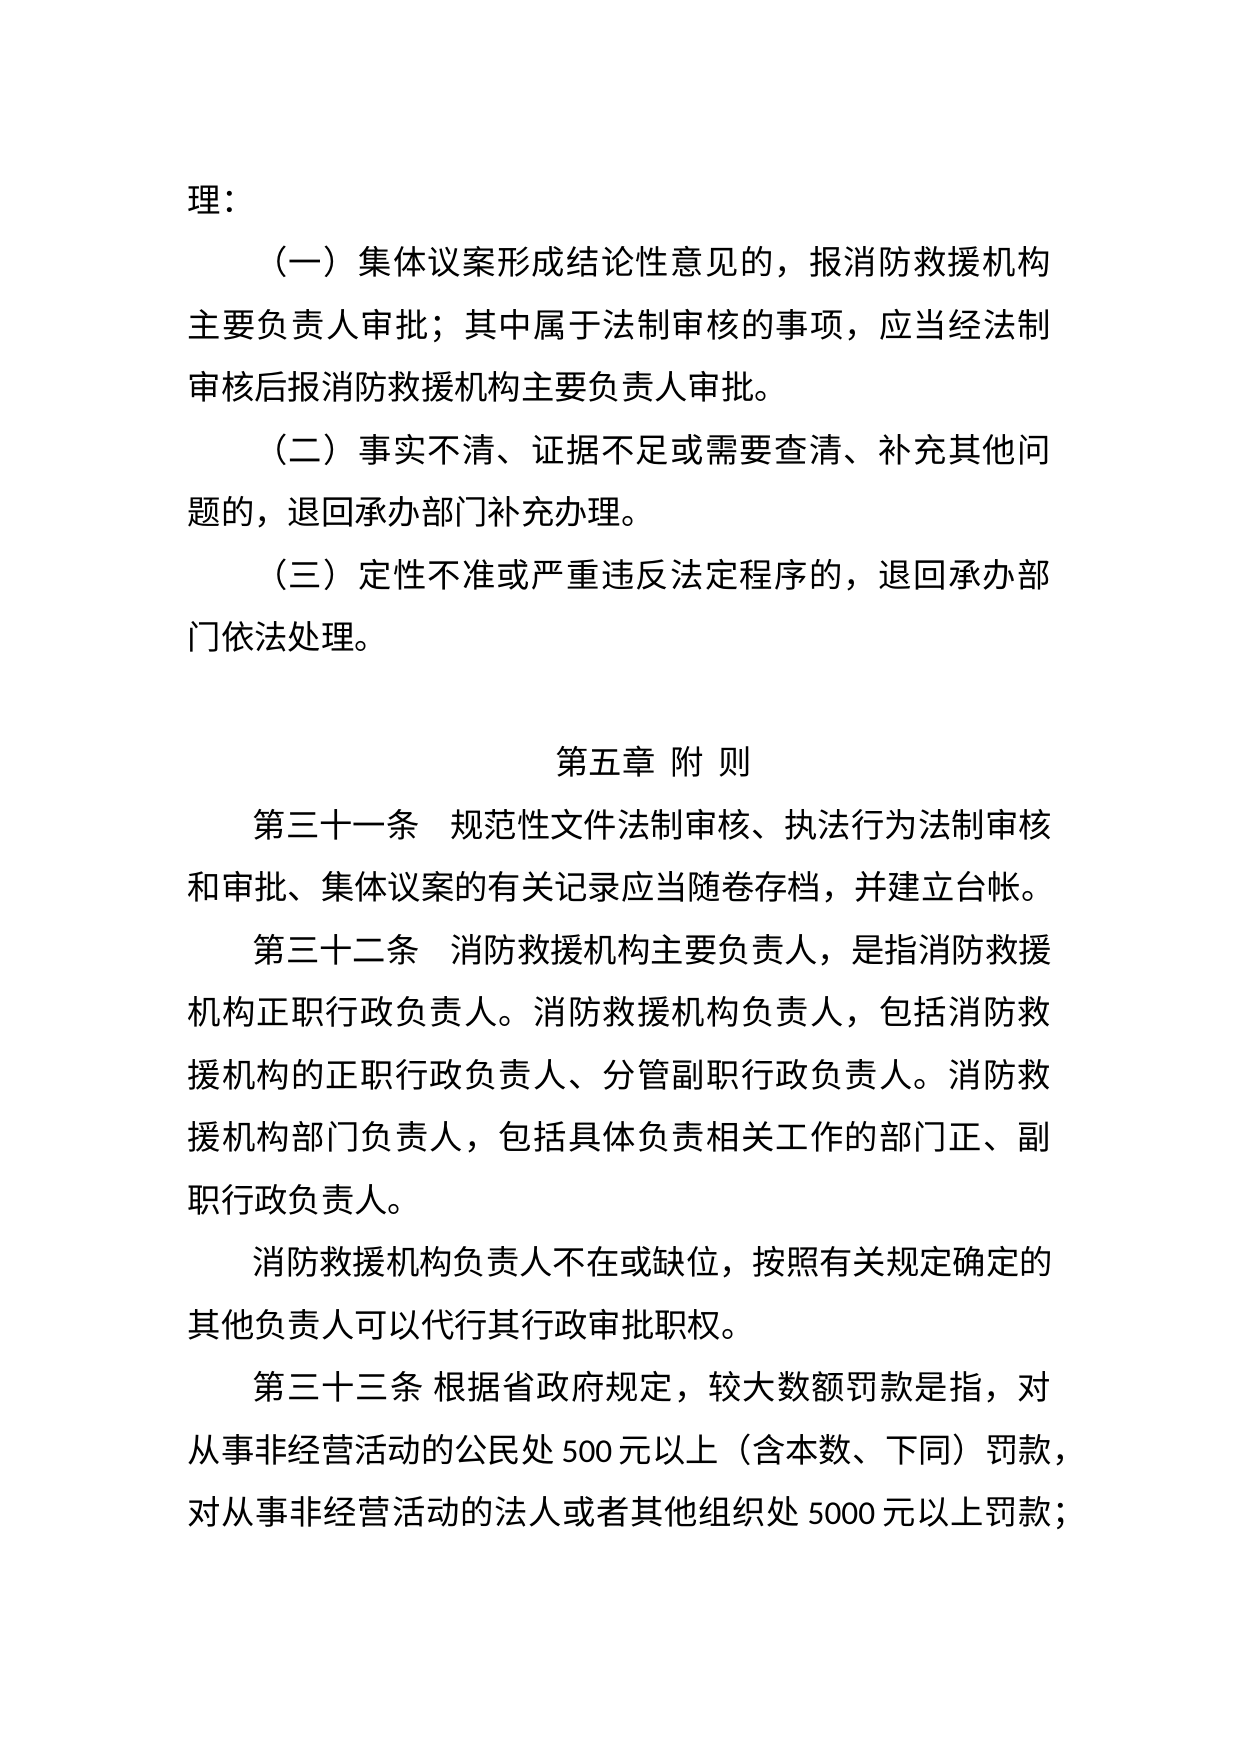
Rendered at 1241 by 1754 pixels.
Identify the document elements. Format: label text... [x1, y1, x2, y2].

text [187, 1349, 1053, 1537]
text （二）事实不清、证据不足或需要查清、补充其他问题的，退回承办部门补充办理。 [187, 412, 1053, 537]
list 规范性文件法制审核、执法行为法制审核和审批、集体议案的有关记录应当随卷存档，并建立台帐。 [187, 787, 1053, 912]
text 消防救援机构负责人不在或缺位，按照有关规定确定的其他负责人可以代行其行政审批职权。 [187, 1224, 1053, 1349]
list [187, 162, 1053, 224]
list 消防救援机构主要负责人，是指消防救援机构正职行政负责人。消防救援机构负责人，包括消防救援机构的正职行政负责人、分管副职行政负责人。消防救援机构部门负责人，包括具体负责相关工作的部门正、副职行政负责人。 [187, 912, 1053, 1224]
text （一）集体议案形成结论性意见的，报消防救援机构主要负责人审批；其中属于法制审核的事项，应当经法制审核后报消防救援机构主要负责人审批。 [187, 224, 1053, 412]
text （三）定性不准或严重违反法定程序的，退回承办部门依法处理。 [187, 537, 1053, 662]
text 第五章 附 则 [187, 724, 1053, 787]
